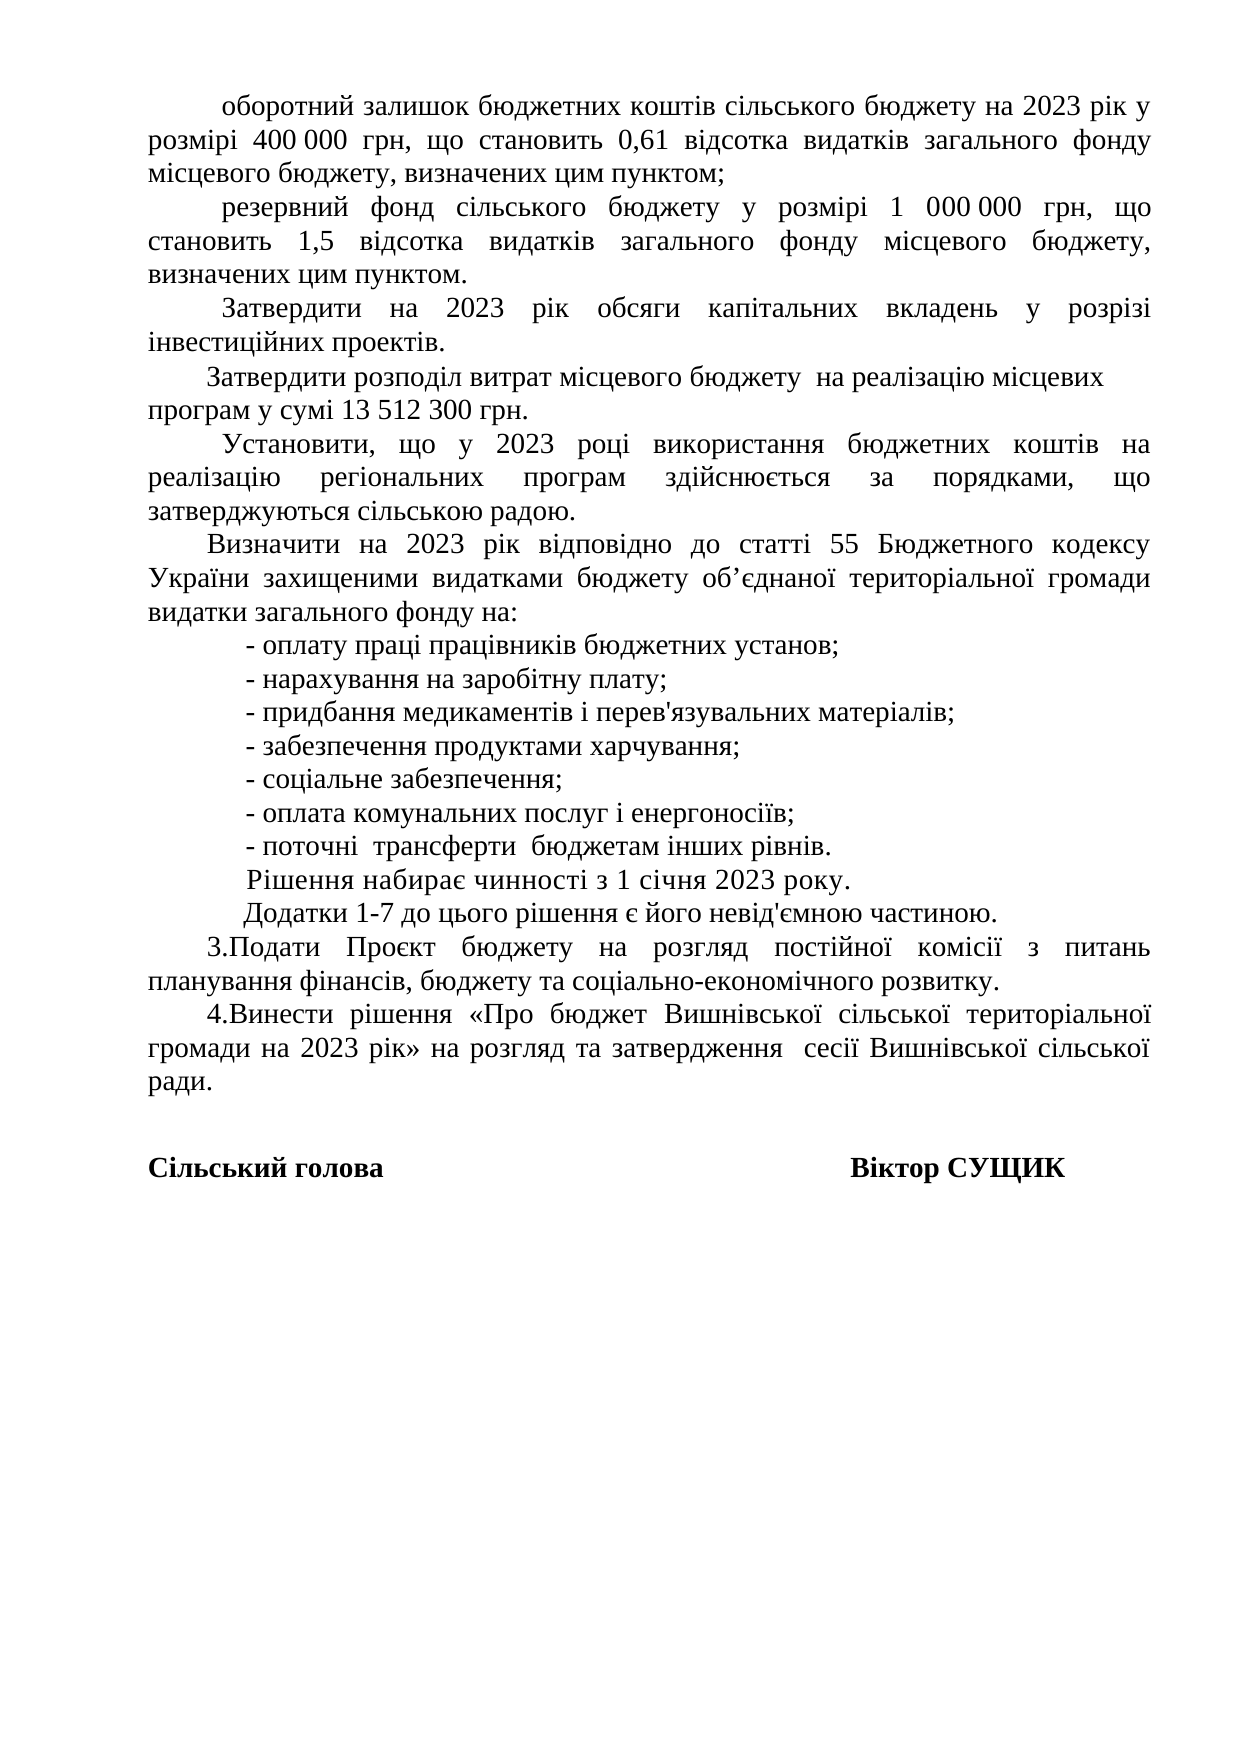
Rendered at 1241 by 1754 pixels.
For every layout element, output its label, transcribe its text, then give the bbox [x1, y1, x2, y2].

text - забезпечення продуктами харчування; [186, 728, 1152, 761]
text Сільський голова Віктор СУЩИК [148, 1150, 1152, 1183]
text Затвердити розподіл витрат місцевого бюджету на реалізацію місцевих програм у сумі 13 512 300 грн. [148, 359, 1152, 426]
text - соціальне забезпечення; [186, 761, 1152, 795]
text Затвердити на 2023 рік обсяги капітальних вкладень у розрізі інвестиційних проектів. [148, 290, 1152, 359]
text - поточні трансферти бюджетам інших рівнів. [186, 828, 1152, 862]
text - нарахування на заробітну плату; [186, 661, 1152, 694]
text - оплату праці працівників бюджетних установ; [186, 627, 1152, 661]
text - оплата комунальних послуг і енергоносіїв; [186, 795, 1152, 828]
text оборотний залишок бюджетних коштів сільського бюджету на 2023 рік у розмірі 400 000 грн, що становить 0,61 відсотка видатків загального фонду місцевого бюджету, визначених цим пунктом; [148, 88, 1152, 189]
text Визначити на 2023 рік відповідно до статті 55 Бюджетного кодексу України захищеними видатками бюджету об’єднаної територіальної громади видатки загального фонду на: [148, 527, 1152, 627]
text Рішення набирає чинності з 1 січня 2023 року. [148, 862, 1152, 896]
text Установити, що у 2023 році використання бюджетних коштів на реалізацію регіональних програм здійснюється за порядками, що затверджуються сільською радою. [148, 426, 1152, 527]
text 4.Винести рішення «Про бюджет Вишнівської сільської територіальної громади на 2023 рік» на розгляд та затвердження сесії Вишнівської сільської ради. [148, 996, 1152, 1097]
text резервний фонд сільського бюджету у розмірі 1 000 000 грн, що становить 1,5 відсотка видатків загального фонду місцевого бюджету, визначених цим пунктом. [148, 189, 1152, 290]
text 3.Подати Проєкт бюджету на розгляд постійної комісії з питань планування фінансів, бюджету та соціально-економічного розвитку. [148, 929, 1152, 996]
text Додатки 1-7 до цього рішення є його невід'ємною частиною. [148, 896, 1152, 929]
text - придбання медикаментів і перев'язувальних матеріалів; [186, 694, 1152, 728]
